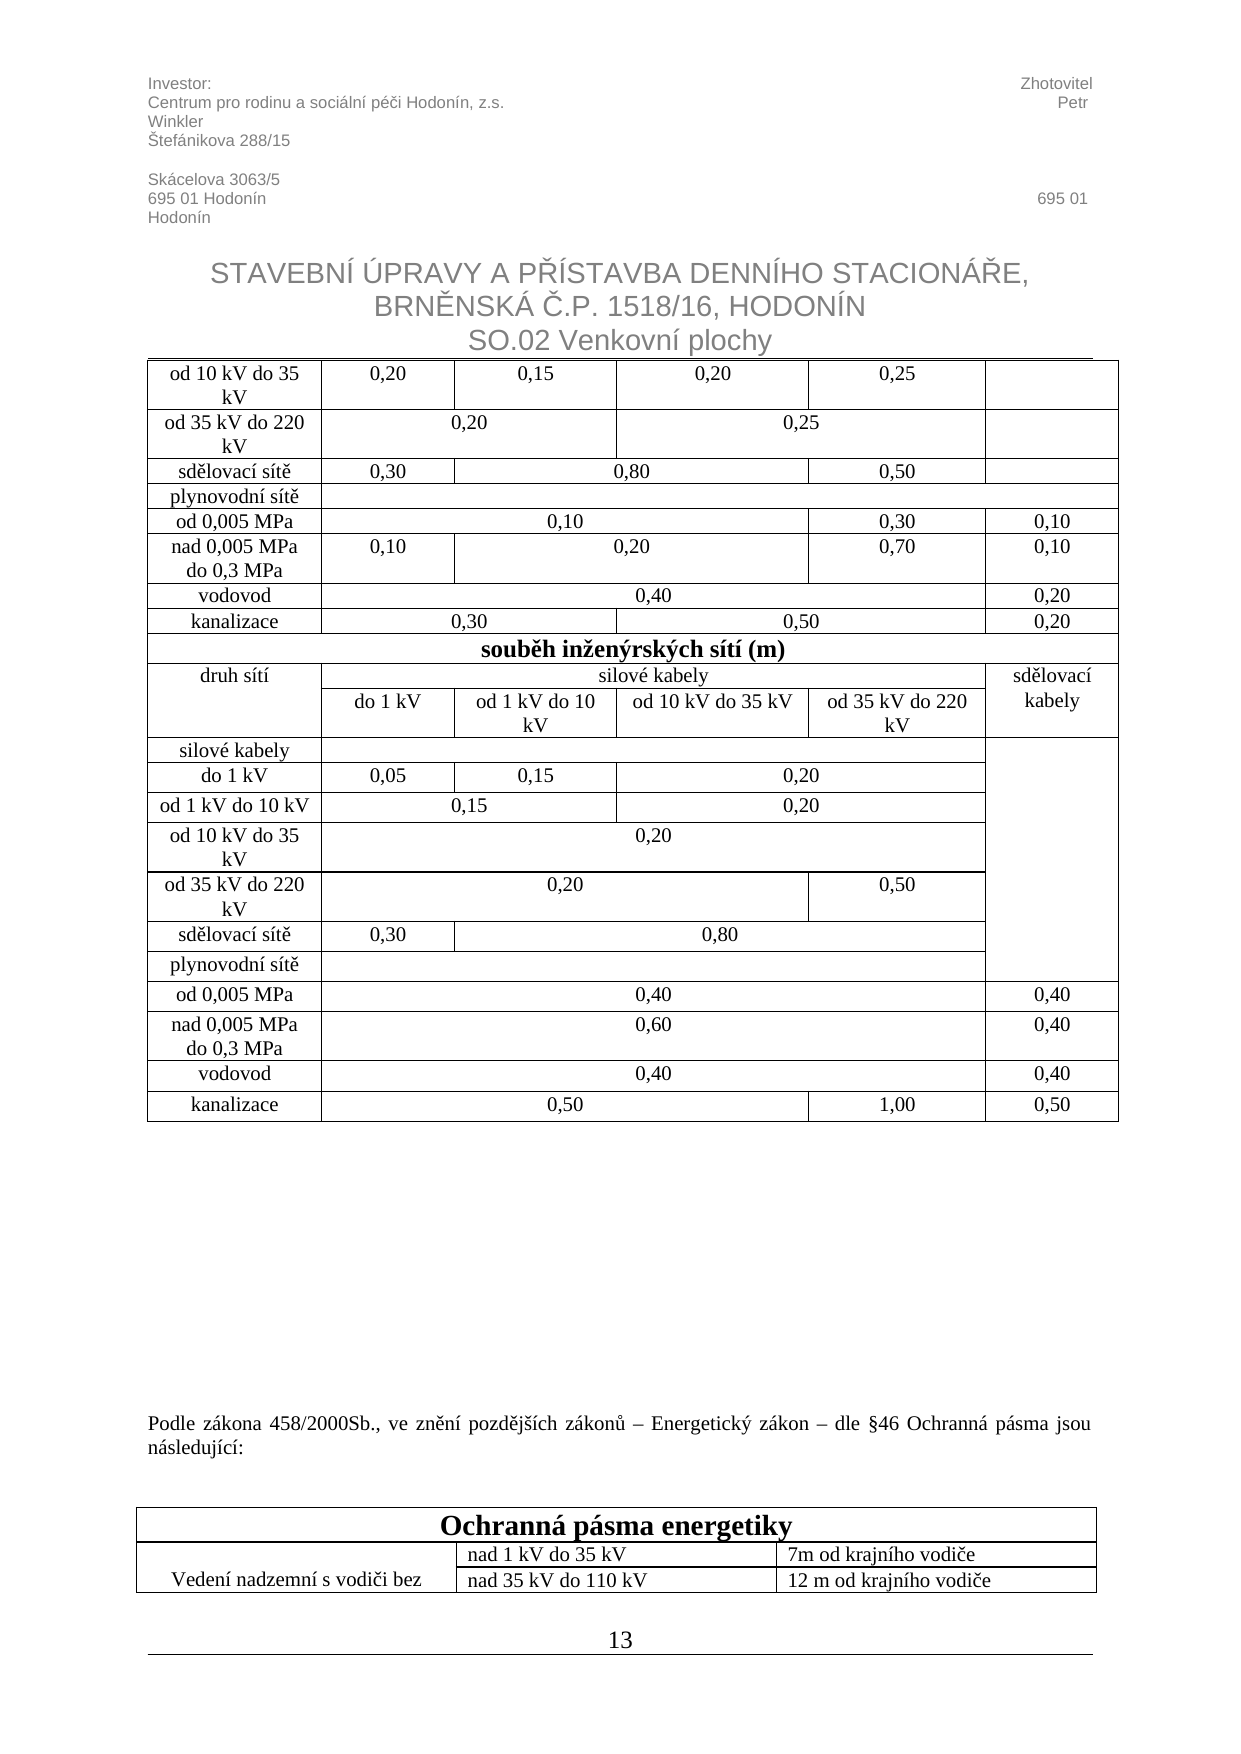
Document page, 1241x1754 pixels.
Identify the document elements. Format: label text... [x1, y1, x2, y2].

table_cell 0,20 [617, 763, 985, 792]
table_cell 0,15 [455, 361, 616, 409]
table_cell 0,40 [986, 1012, 1118, 1060]
table_cell od 0,005 MPa [148, 982, 321, 1011]
table_cell od 1 kV do 10 kV [148, 793, 321, 822]
table_cell od 10 kV do 35 kV [148, 361, 321, 409]
table_cell 0,20 [617, 793, 985, 822]
table_cell 0,30 [322, 922, 454, 951]
table_cell 0,40 [986, 982, 1118, 1011]
table_cell vodovod [148, 1061, 321, 1091]
table_cell 0,80 [455, 922, 985, 951]
table_cell 0,20 [322, 873, 808, 921]
table_cell [986, 361, 1118, 409]
table_cell od 35 kV do 220 kV [148, 873, 321, 921]
table_cell sdělovací kabely [986, 664, 1118, 737]
table_cell plynovodní sítě [148, 484, 321, 508]
table_cell 0,30 [809, 509, 985, 533]
table_cell 0,50 [809, 459, 985, 483]
table_cell nad 35 kV do 110 kV [457, 1568, 776, 1592]
table_cell od 35 kV do 220 kV [809, 689, 985, 737]
table_cell 0,70 [809, 534, 985, 582]
table_cell [322, 952, 985, 981]
table_cell 0,30 [322, 609, 616, 633]
table_cell [986, 410, 1118, 458]
table_cell nad 0,005 MPa do 0,3 MPa [148, 1012, 321, 1060]
table_cell 0,80 [455, 459, 808, 483]
table_cell kanalizace [148, 1092, 321, 1121]
table_cell 0,25 [617, 410, 985, 458]
table_cell 0,20 [322, 410, 616, 458]
table_cell [322, 738, 985, 762]
table_cell od 1 kV do 10 kV [455, 689, 616, 737]
table_cell silové kabely [148, 738, 321, 762]
table_cell 0,20 [455, 534, 808, 582]
table_cell nad 1 kV do 35 kV [457, 1543, 776, 1566]
table_cell od 35 kV do 220 kV [148, 410, 321, 458]
table_cell kanalizace [148, 609, 321, 633]
table_cell 0,20 [986, 609, 1118, 633]
table_cell 0,50 [617, 609, 985, 633]
text Podle zákona 458/2000Sb., ve znění pozdějších zákonů – Energetický zákon – dle §46 Ochranná pásma jsou následující: [148, 1411, 1093, 1459]
table_cell 0,40 [322, 982, 985, 1011]
table_cell 0,40 [322, 1061, 985, 1091]
table_cell 0,40 [986, 1061, 1118, 1091]
table_cell 0,20 [617, 361, 808, 409]
table_cell 0,15 [455, 763, 616, 792]
table_cell 0,50 [322, 1092, 808, 1121]
table_cell nad 0,005 MPa do 0,3 MPa [148, 534, 321, 582]
table_cell 0,05 [322, 763, 454, 792]
table_cell do 1 kV [322, 689, 454, 737]
table_cell souběh inženýrských sítí (m) [148, 634, 1118, 662]
table_cell 0,10 [986, 509, 1118, 533]
table_cell 0,40 [322, 584, 985, 607]
table_cell Vedení nadzemní s vodiči bez izolace [137, 1543, 456, 1592]
table_cell sdělovací sítě [148, 922, 321, 951]
table_cell 0,10 [986, 534, 1118, 582]
table_cell 1,00 [809, 1092, 985, 1121]
table_cell do 1 kV [148, 763, 321, 792]
table_cell od 10 kV do 35 kV [148, 823, 321, 871]
table_cell vodovod [148, 584, 321, 607]
table_cell [986, 459, 1118, 483]
table_cell sdělovací sítě [148, 459, 321, 483]
table_cell 0,25 [809, 361, 985, 409]
table_cell 0,30 [322, 459, 454, 483]
table_cell silové kabely [322, 664, 985, 687]
table_cell 0,15 [322, 793, 616, 822]
table_cell 0,60 [322, 1012, 985, 1060]
table_header Ochranná pásma energetiky [137, 1508, 1096, 1541]
table_cell 0,50 [986, 1092, 1118, 1121]
table_cell 7m od krajního vodiče [777, 1543, 1096, 1566]
table_cell 0,10 [322, 509, 808, 533]
table_cell plynovodní sítě [148, 952, 321, 981]
table_cell [986, 738, 1118, 981]
table_cell 0,10 [322, 534, 454, 582]
table_cell od 10 kV do 35 kV [617, 689, 808, 737]
table_cell 0,50 [809, 873, 985, 921]
table_cell 0,20 [322, 361, 454, 409]
table_cell 0,20 [986, 584, 1118, 607]
table_cell druh sítí [148, 664, 321, 737]
table_cell [322, 484, 1118, 508]
table_cell od 0,005 MPa [148, 509, 321, 533]
table_cell 0,20 [322, 823, 985, 871]
table_cell 12 m od krajního vodiče [777, 1568, 1096, 1592]
